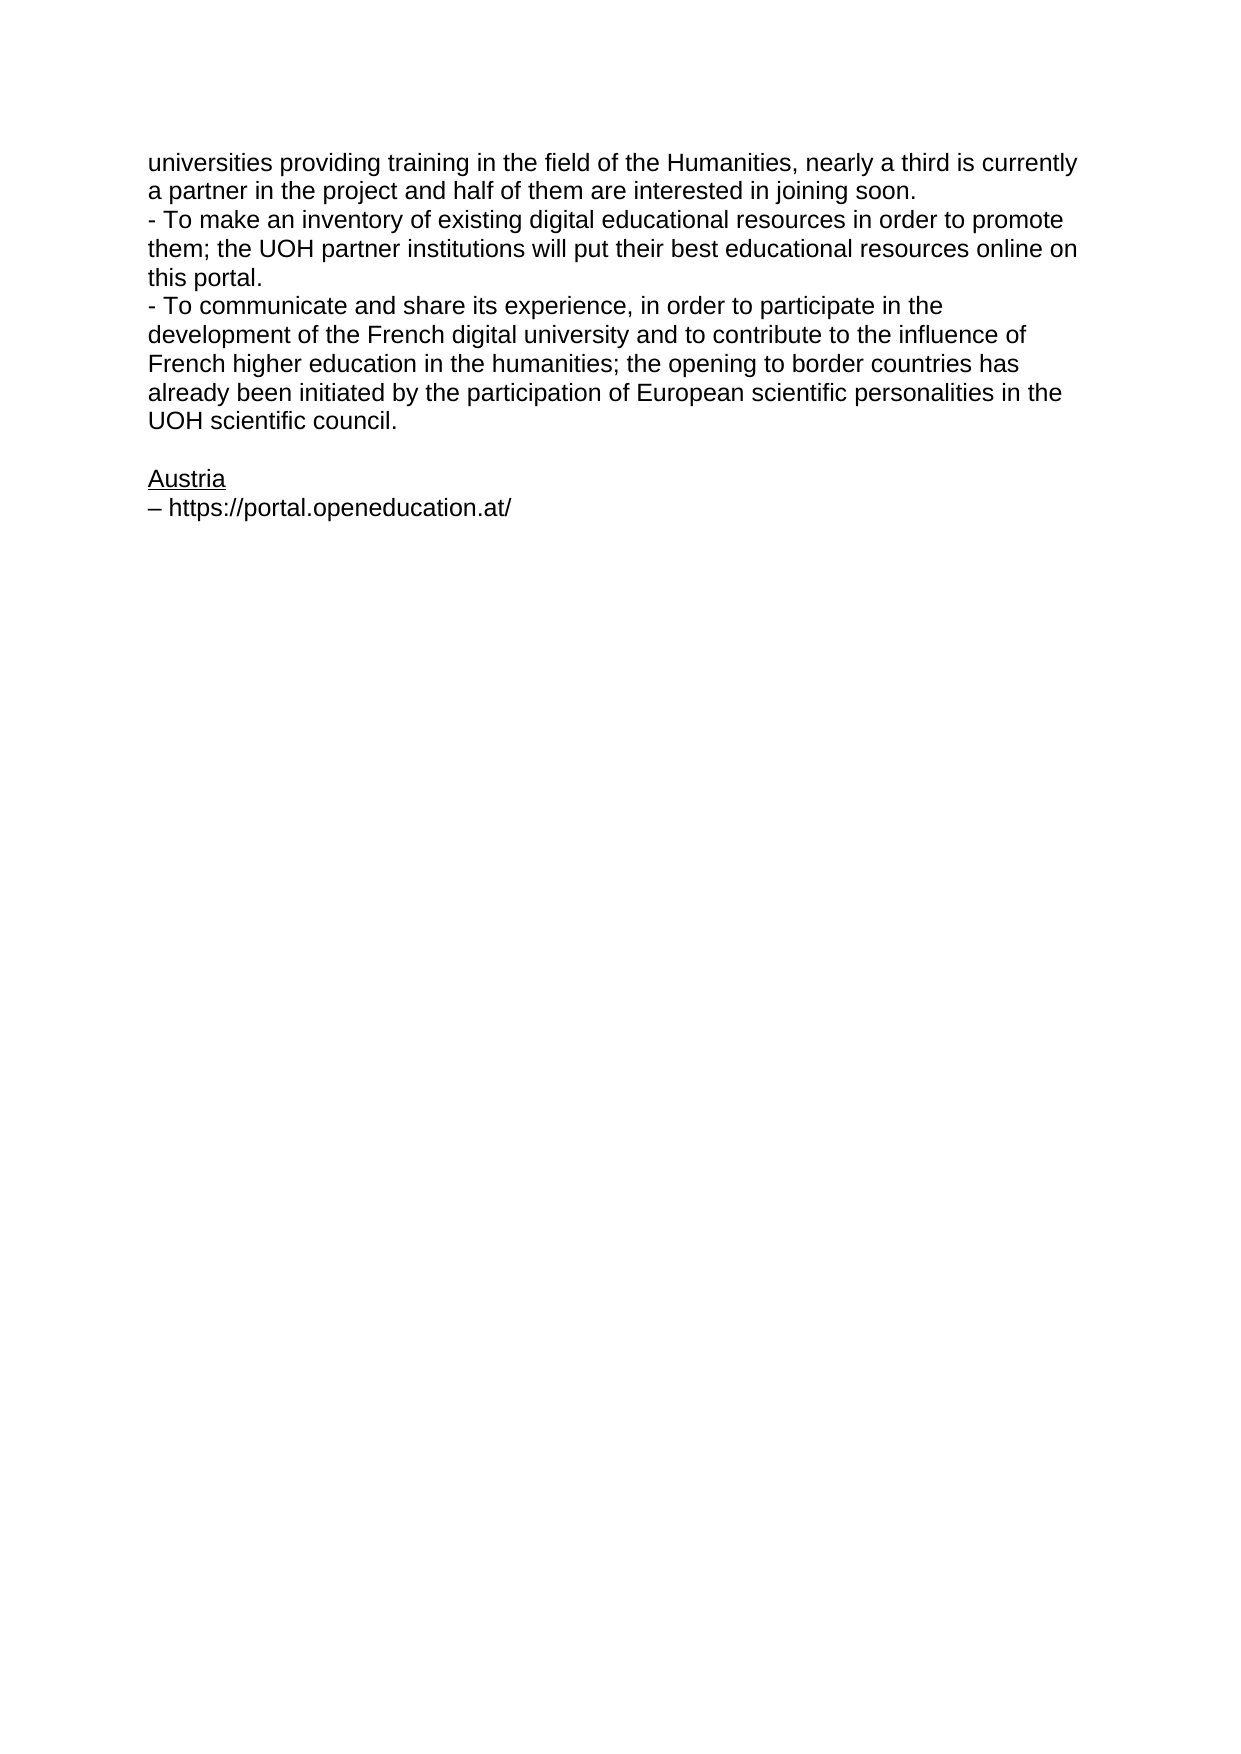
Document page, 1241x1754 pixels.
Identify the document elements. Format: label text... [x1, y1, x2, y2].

text Austria [148, 464, 1093, 493]
text - To communicate and share its experience, in order to participate in the development of the French digital university and to contribute to the influence of French higher education in the humanities; the opening to border countries has already been initiated by the participation of European scientific personalities in the UOH scientific council. [148, 291, 1093, 435]
text – https://portal.openeducation.at/ [148, 493, 1093, 521]
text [148, 148, 1093, 205]
text - To make an inventory of existing digital educational resources in order to promote them; the UOH partner institutions will put their best educational resources online on this portal. [148, 205, 1093, 291]
